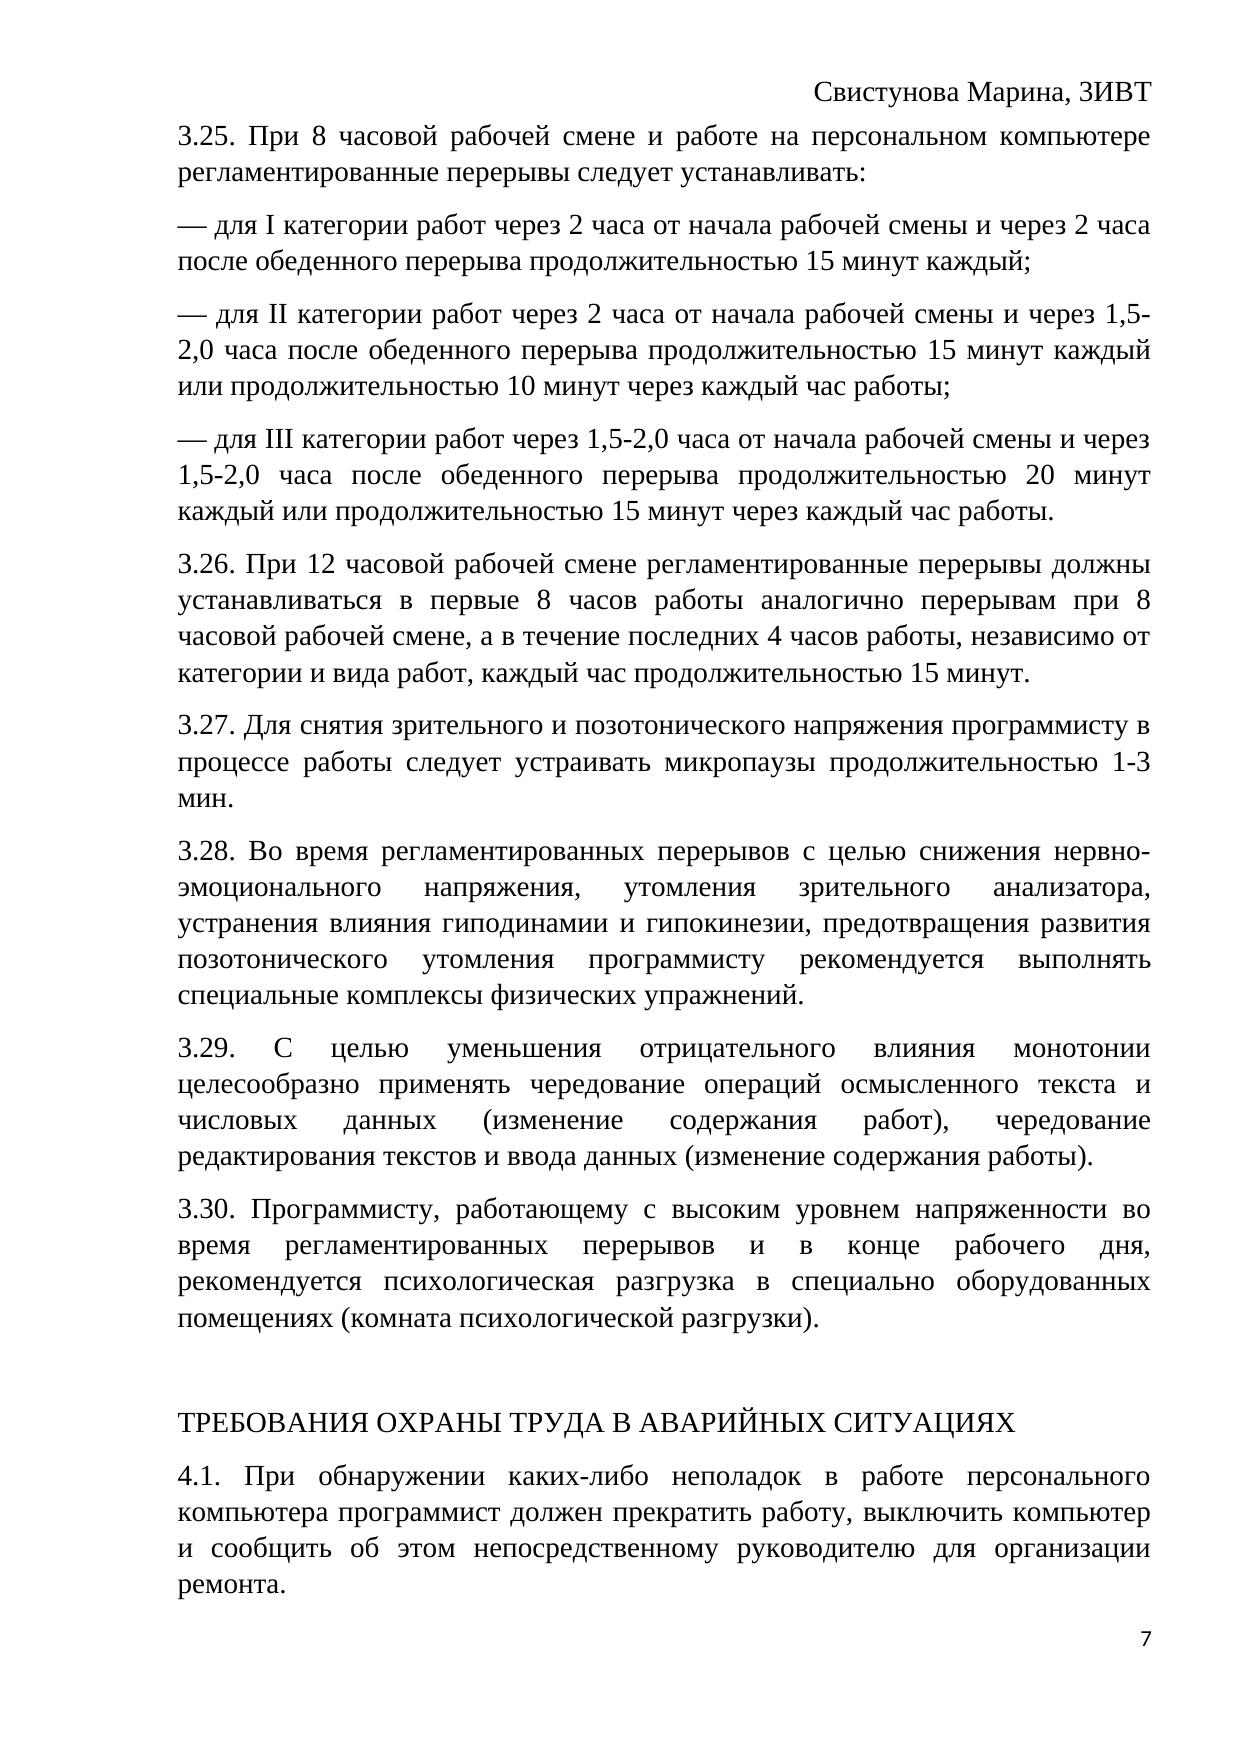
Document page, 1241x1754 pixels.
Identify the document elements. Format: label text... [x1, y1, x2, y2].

text 3.26. При 12 часовой рабочей смене регламентированные перерывы должны устанавливаться в первые 8 часов работы аналогично перерывам при 8 часовой рабочей смене, а в течение последних 4 часов работы, независимо от категории и вида работ, каждый час продолжительностью 15 минут. [177, 546, 1152, 688]
text 3.29. С целью уменьшения отрицательного влияния монотонии целесообразно применять чередование операций осмысленного текста и числовых данных (изменение содержания работ), чередование редактирования текстов и ввода данных (изменение содержания работы). [177, 1030, 1152, 1172]
text 3.28. Во время регламентированных перерывов с целью снижения нервно-эмоционального напряжения, утомления зрительного анализатора, устранения влияния гиподинамии и гипокинезии, предотвращения развития позотонического утомления программисту рекомендуется выполнять специальные комплексы физических упражнений. [177, 833, 1152, 1011]
text 4.1. При обнаружении каких-либо неполадок в работе персонального компьютера программист должен прекратить работу, выключить компьютер и сообщить об этом непосредственному руководителю для организации ремонта. [177, 1458, 1152, 1600]
text 3.25. При 8 часовой рабочей смене и работе на персональном компьютере регламентированные перерывы следует устанавливать: [177, 118, 1152, 188]
text — для II категории работ через 2 часа от начала рабочей смены и через 1,5-2,0 часа после обеденного перерыва продолжительностью 15 минут каждый или продолжительностью 10 минут через каждый час работы; [177, 296, 1152, 402]
text ТРЕБОВАНИЯ ОХРАНЫ ТРУДА В АВАРИЙНЫХ СИТУАЦИЯХ [177, 1405, 1152, 1439]
text 3.27. Для снятия зрительного и позотонического напряжения программисту в процессе работы следует устраивать микропаузы продолжительностью 1-3 мин. [177, 707, 1152, 813]
text — для I категории работ через 2 часа от начала рабочей смены и через 2 часа после обеденного перерыва продолжительностью 15 минут каждый; [177, 207, 1152, 277]
text 3.30. Программисту, работающему с высоким уровнем напряженности во время регламентированных перерывов и в конце рабочего дня, рекомендуется психологическая разгрузка в специально оборудованных помещениях (комната психологической разгрузки). [177, 1191, 1152, 1333]
text — для III категории работ через 1,5-2,0 часа от начала рабочей смены и через 1,5-2,0 часа после обеденного перерыва продолжительностью 20 минут каждый или продолжительностью 15 минут через каждый час работы. [177, 421, 1152, 527]
